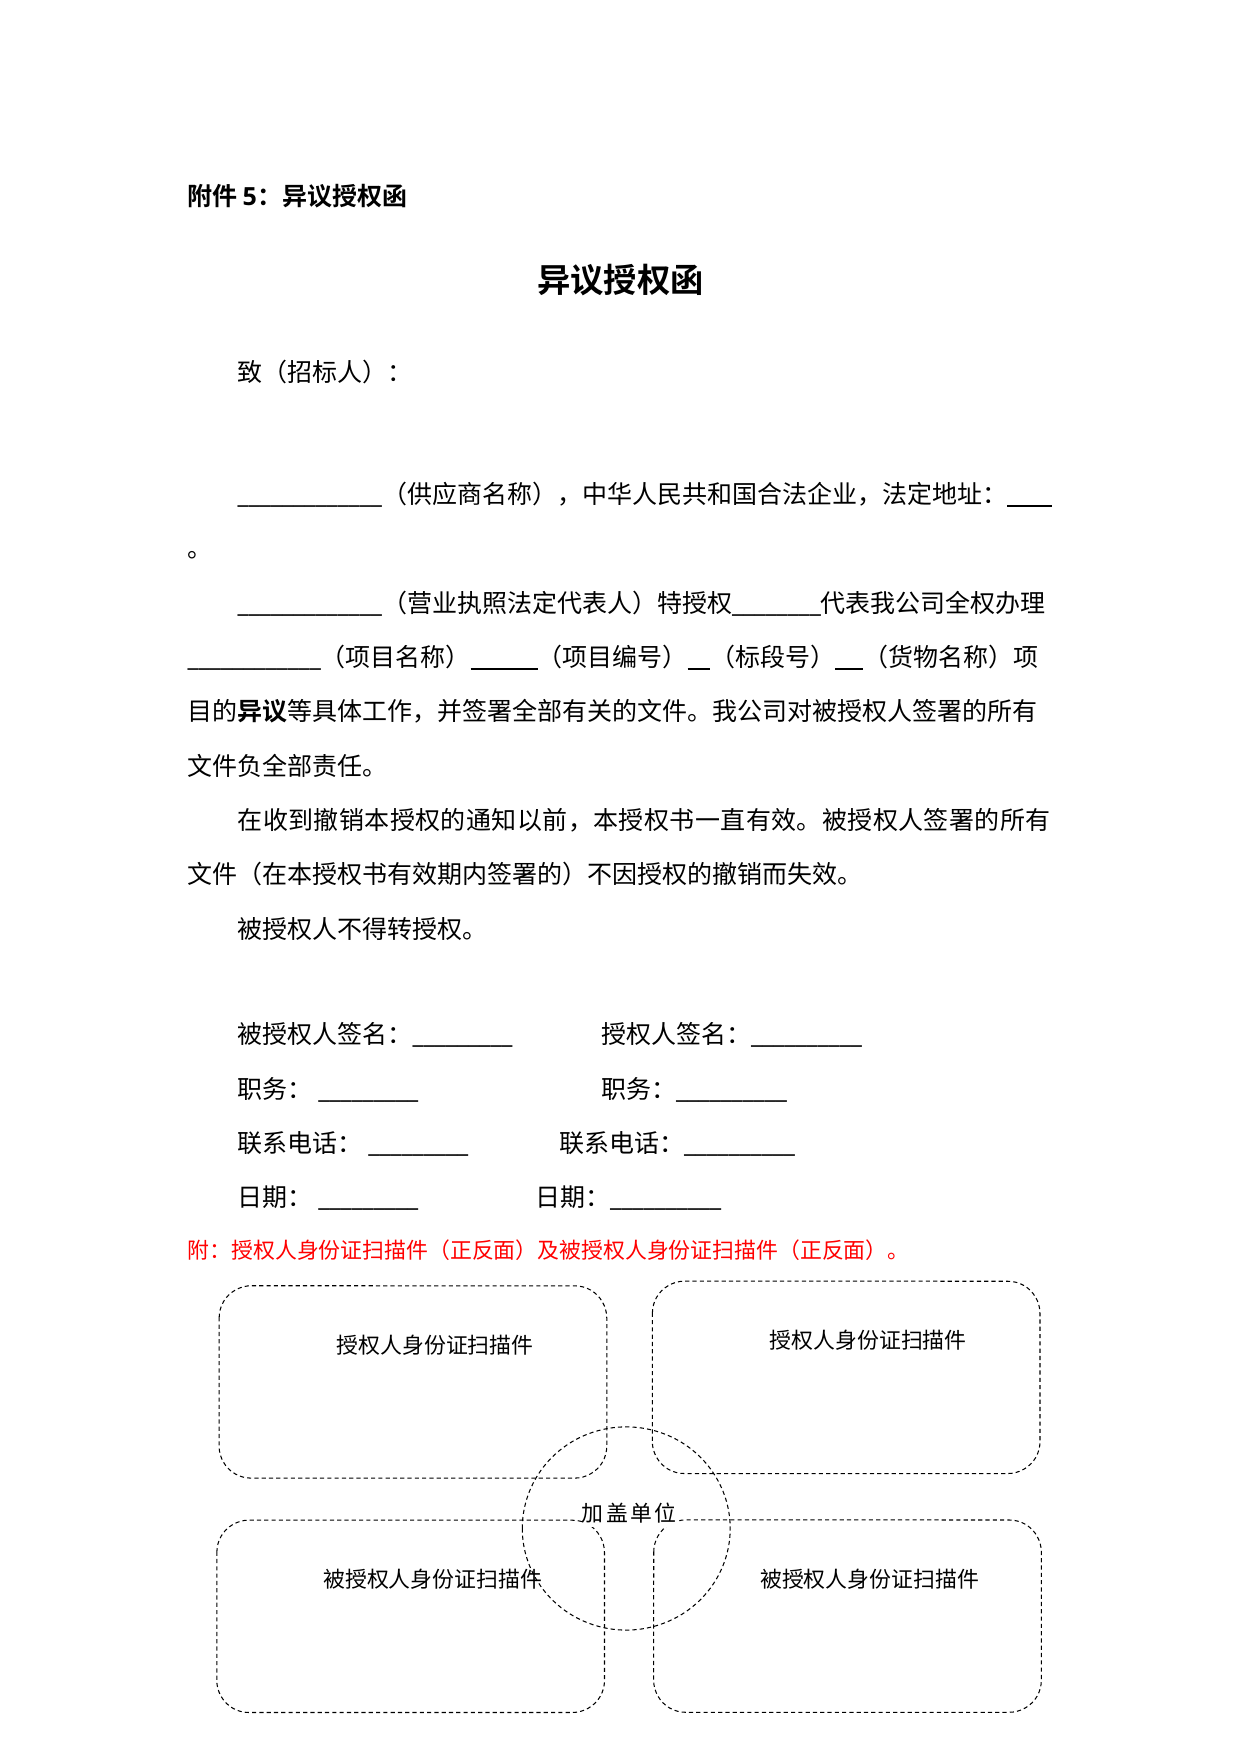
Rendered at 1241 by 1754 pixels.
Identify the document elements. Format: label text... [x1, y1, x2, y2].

text 附：授权人身份证扫描件（正反面）及被授权人身份证扫描件（正反面）。 [187, 1232, 990, 1265]
text 日期： _________ 日期：__________ [187, 1178, 1053, 1214]
text _____________（营业执照法定代表人）特授权________代表我公司全权办理____________（项目名称） （项目编号） （标段号） （货物名称）项目的异议等具体工作，并签署全部有关的文件。我公司对被授权人签署的所有文件负全部责任。 [187, 583, 1053, 782]
text 在收到撤销本授权的通知以前，本授权书一直有效。被授权人签署的所有文件（在本授权书有效期内签署的）不因授权的撤销而失效。 [187, 801, 1053, 891]
text _____________（供应商名称），中华人民共和国合法企业，法定地址： 。 [187, 474, 1053, 565]
text 被授权人签名：_________ 授权人签名：__________ [187, 1015, 1053, 1051]
text 异议授权函 [187, 245, 1053, 310]
text 职务： _________ 职务：__________ [187, 1069, 1053, 1105]
text 联系电话： _________ 联系电话：__________ [187, 1123, 1053, 1160]
text 附件5：异议授权函 [187, 162, 1053, 227]
text 被授权人不得转授权。 [187, 909, 1053, 946]
text 致（招标人）： [187, 353, 1053, 389]
